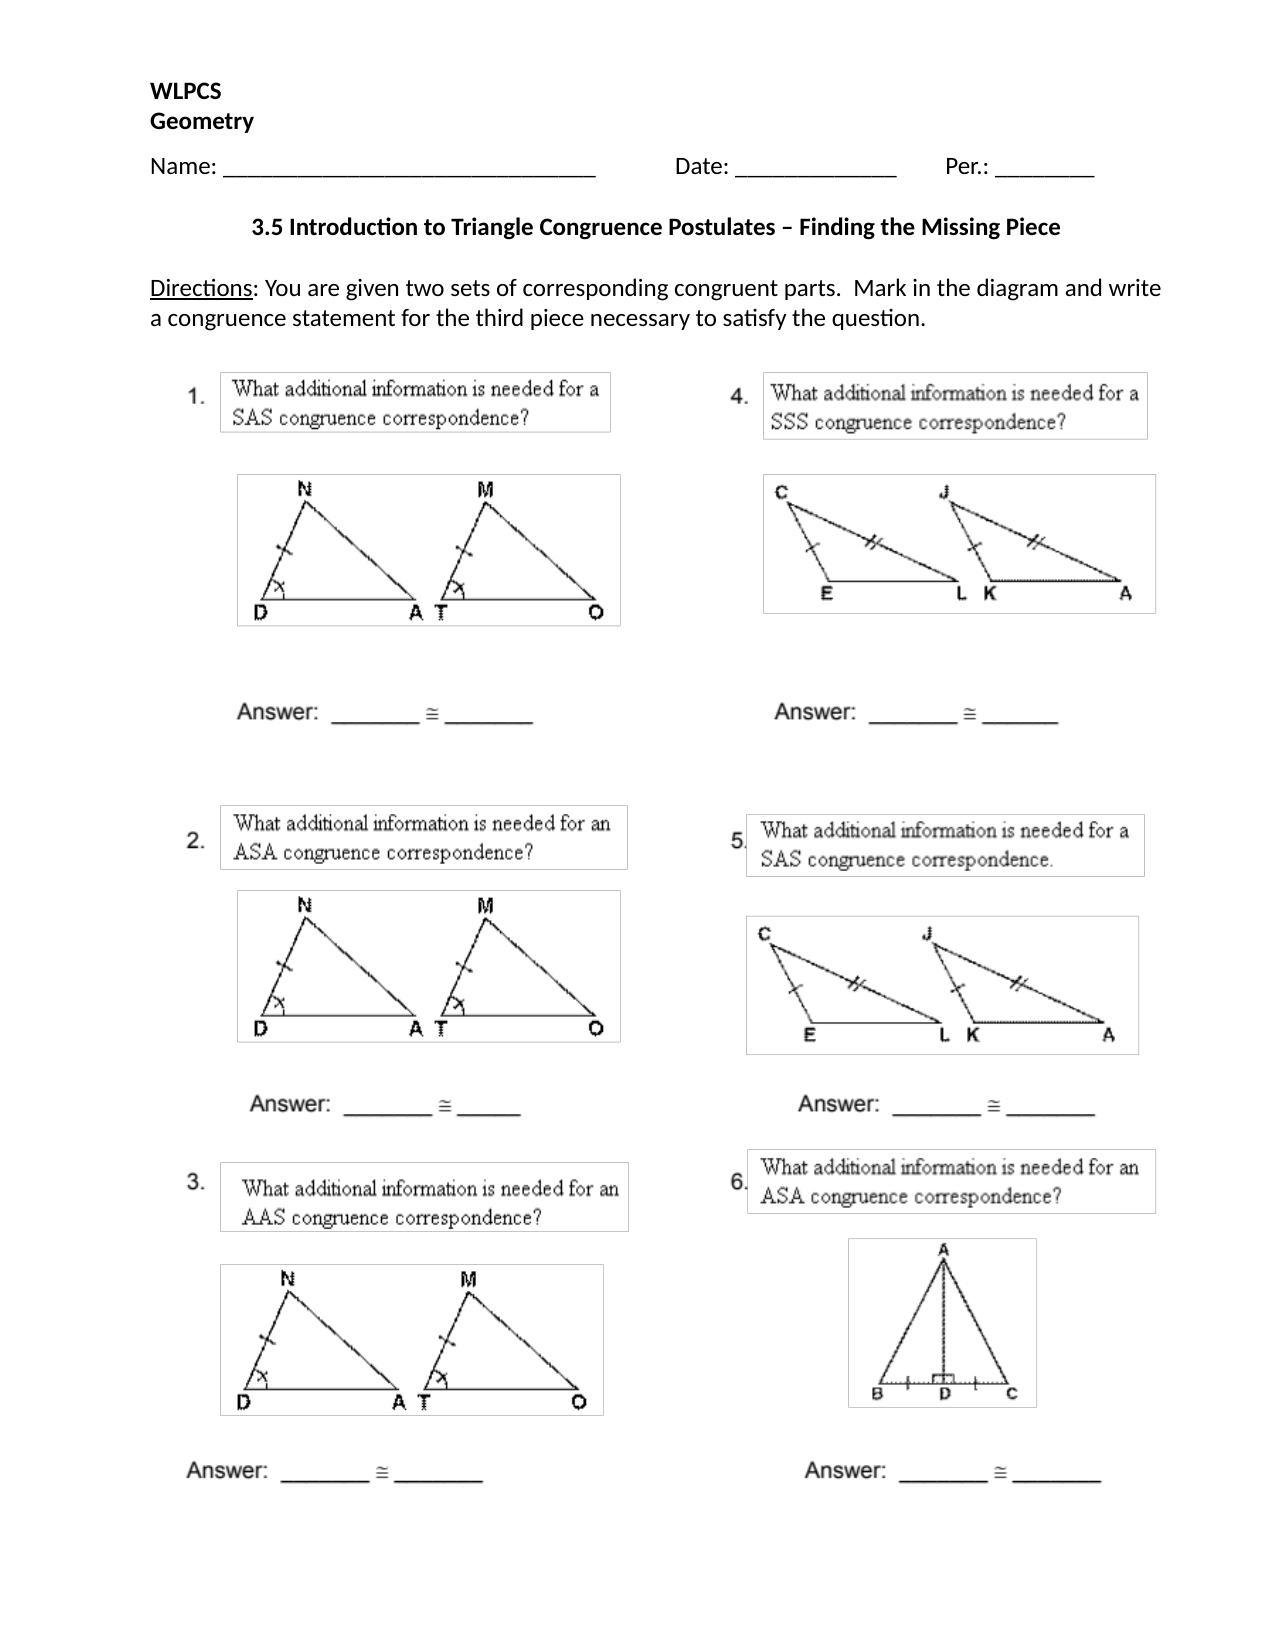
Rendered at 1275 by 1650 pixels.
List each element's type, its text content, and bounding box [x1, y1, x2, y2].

text Name: ______________________________ Date: _____________ Per.: ________ [150, 150, 1162, 181]
text Directions: You are given two sets of corresponding congruent parts. Mark in the diagram and write a congruence statement for the third piece necessary to satisfy the question. [150, 272, 1162, 333]
text 3.5 Introduction to Triangle Congruence Postulates – Finding the Missing Piece [150, 211, 1162, 242]
